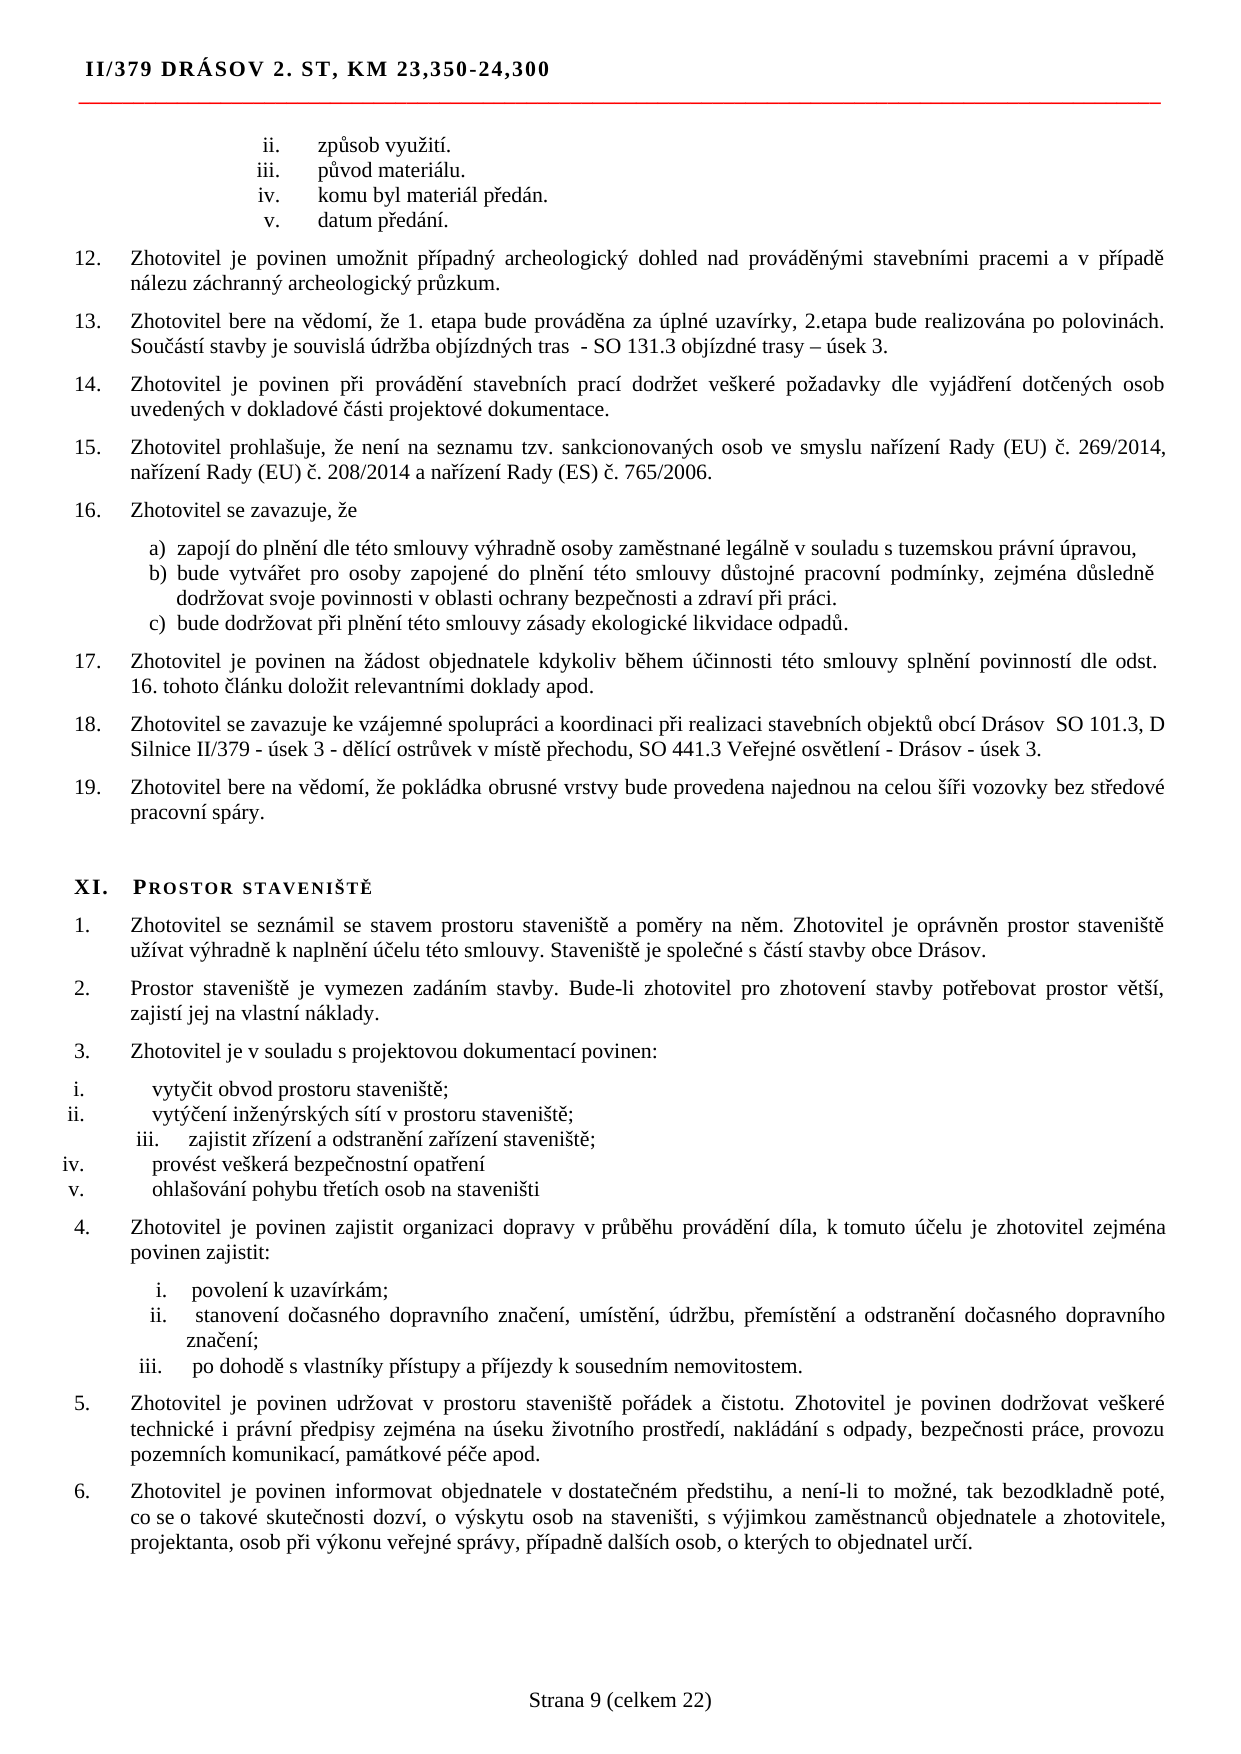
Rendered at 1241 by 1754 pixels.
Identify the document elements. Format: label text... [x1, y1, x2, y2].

list b) bude vytvářet pro osoby zapojené do plnění této smlouvy důstojné pracovní podmínky, zejména důsledně dodržovat svoje povinnosti v oblasti ochrany bezpečnosti a zdraví při práci. [149, 560, 1166, 610]
list Zhotovitel se zavazuje, že [74, 497, 1166, 522]
list Zhotovitel je povinen při provádění stavebních prací dodržet veškeré požadavky dle vyjádření dotčených osob uvedených v dokladové části projektové dokumentace. [74, 371, 1166, 421]
list vytýčení inženýrských sítí v prostoru staveniště; [74, 1101, 1166, 1126]
list Zhotovitel je povinen udržovat v prostoru staveniště pořádek a čistotu. Zhotovitel je povinen dodržovat veškeré technické i právní předpisy zejména na úseku životního prostředí, nakládání s odpady, bezpečnosti práce, provozu pozemních komunikací, památkové péče apod. [74, 1390, 1166, 1466]
list Zhotovitel je v souladu s projektovou dokumentací povinen: [74, 1038, 1166, 1063]
list vytyčit obvod prostoru staveniště; [74, 1076, 1166, 1101]
list a) zapojí do plnění dle této smlouvy výhradně osoby zaměstnané legálně v souladu s tuzemskou právní úpravou, [149, 534, 1166, 560]
list Zhotovitel se zavazuje ke vzájemné spolupráci a koordinaci při realizaci stavebních objektů obcí Drásov SO 101.3, D Silnice II/379 - úsek 3 - dělící ostrůvek v místě přechodu, SO 441.3 Veřejné osvětlení - Drásov - úsek 3. [74, 711, 1166, 761]
list Zhotovitel prohlašuje, že není na seznamu tzv. sankcionovaných osob ve smyslu nařízení Rady (EU) č. 269/2014, nařízení Rady (EU) č. 208/2014 a nařízení Rady (ES) č. 765/2006. [74, 434, 1166, 484]
list ohlašování pohybu třetích osob na staveništi [74, 1176, 1166, 1202]
list komu byl materiál předán. [280, 182, 1166, 207]
list Zhotovitel bere na vědomí, že pokládka obrusné vrstvy bude provedena najednou na celou šíři vozovky bez středové pracovní spáry. [74, 774, 1166, 824]
list Zhotovitel je povinen na žádost objednatele kdykoliv během účinnosti této smlouvy splnění povinností dle odst. 16. tohoto článku doložit relevantními doklady apod. [74, 648, 1166, 698]
list Zhotovitel bere na vědomí, že 1. etapa bude prováděna za úplné uzavírky, 2.etapa bude realizována po polovinách. Součástí stavby je souvislá údržba objízdných tras - SO 131.3 objízdné trasy – úsek 3. [74, 308, 1166, 358]
list povolení k uzavírkám; [167, 1277, 1166, 1302]
list datum předání. [280, 207, 1166, 233]
list Prostor staveniště [74, 874, 1166, 899]
list Zhotovitel je povinen umožnit případný archeologický dohled nad prováděnými stavebními pracemi a v případě nálezu záchranný archeologický průzkum. [74, 245, 1166, 296]
list provést veškerá bezpečnostní opatření [74, 1151, 1166, 1176]
list stanovení dočasného dopravního značení, umístění, údržbu, přemístění a odstranění dočasného dopravního značení; [167, 1302, 1166, 1353]
list po dohodě s vlastníky přístupy a příjezdy k sousedním nemovitostem. [162, 1353, 1166, 1378]
list Zhotovitel je povinen informovat objednatele v dostatečném předstihu, a není-li to možné, tak bezodkladně poté, co se o takové skutečnosti dozví, o výskytu osob na staveništi, s výjimkou zaměstnanců objednatele a zhotovitele, projektanta, osob při výkonu veřejné správy, případně dalších osob, o kterých to objednatel určí. [74, 1478, 1166, 1554]
list zajistit zřízení a odstranění zařízení staveniště; [149, 1126, 1166, 1151]
list Zhotovitel je povinen zajistit organizaci dopravy v průběhu provádění díla, k tomuto účelu je zhotovitel zejména povinen zajistit: [74, 1214, 1166, 1264]
list Prostor staveniště je vymezen zadáním stavby. Bude-li zhotovitel pro zhotovení stavby potřebovat prostor větší, zajistí jej na vlastní náklady. [74, 975, 1166, 1025]
list Zhotovitel se seznámil se stavem prostoru staveniště a poměry na něm. Zhotovitel je oprávněn prostor staveniště užívat výhradně k naplnění účelu této smlouvy. Staveniště je společné s částí stavby obce Drásov. [74, 912, 1166, 962]
list původ materiálu. [280, 157, 1166, 182]
list způsob využití. [280, 132, 1166, 157]
list c) bude dodržovat při plnění této smlouvy zásady ekologické likvidace odpadů. [149, 610, 1166, 635]
